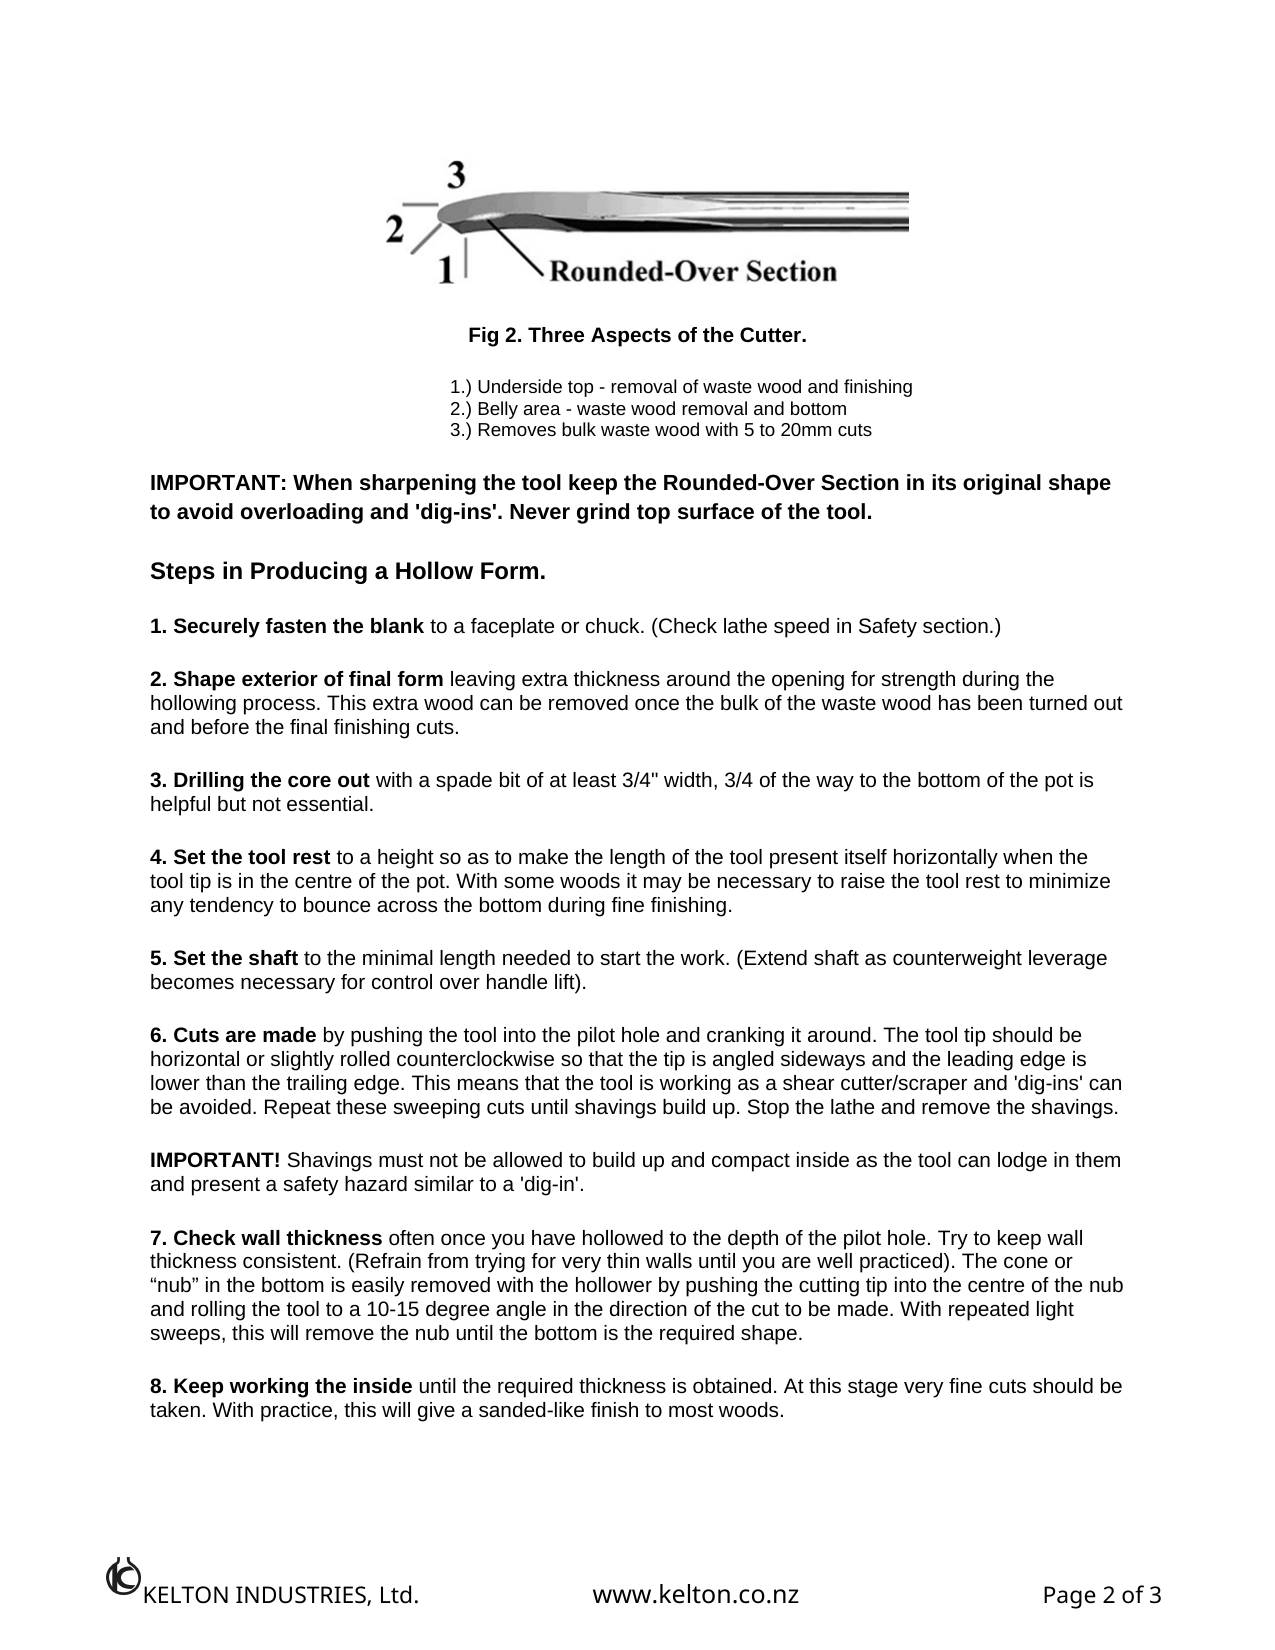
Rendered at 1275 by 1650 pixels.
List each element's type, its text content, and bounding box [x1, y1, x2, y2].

text 1. Securely fasten the blank to a faceplate or chuck. (Check lathe speed in Safety section.) [150, 614, 1125, 638]
text IMPORTANT! Shavings must not be allowed to build up and compact inside as the tool can lodge in them and present a safety hazard similar to a 'dig-in'. [150, 1148, 1125, 1196]
text 5. Set the shaft to the minimal length needed to start the work. (Extend shaft as counterweight leverage becomes necessary for control over handle lift). [150, 946, 1125, 994]
text Fig 2. Three Aspects of the Cutter. [150, 323, 1125, 347]
text 6. Cuts are made by pushing the tool into the pilot hole and cranking it around. The tool tip should be horizontal or slightly rolled counterclockwise so that the tip is angled sideways and the leading edge is lower than the trailing edge. This means that the tool is working as a shear cutter/scraper and 'dig-ins' can be avoided. Repeat these sweeping cuts until shavings build up. Stop the lathe and remove the shavings. [150, 1023, 1125, 1119]
text 4. Set the tool rest to a height so as to make the length of the tool present itself horizontally when the tool tip is in the centre of the pot. With some woods it may be necessary to raise the tool rest to minimize any tendency to bounce across the bottom during fine finishing. [150, 845, 1125, 917]
text Steps in Producing a Hollow Form. [150, 557, 1125, 585]
text IMPORTANT: When sharpening the tool keep the Rounded-Over Section in its original shape to avoid overloading and 'dig-ins'. Never grind top surface of the tool. [150, 470, 1125, 524]
text 2. Shape exterior of final form leaving extra thickness around the opening for strength during the hollowing process. This extra wood can be removed once the bulk of the waste wood has been turned out and before the final finishing cuts. [150, 667, 1125, 739]
text 7. Check wall thickness often once you have hollowed to the depth of the pilot hole. Try to keep wall thickness consistent. (Refrain from trying for very thin walls until you are well practiced). The cone or “nub” in the bottom is easily removed with the hollower by pushing the cutting tip into the centre of the nub and rolling the tool to a 10-15 degree angle in the direction of the cut to be made. With repeated light sweeps, this will remove the nub until the bottom is the required shape. [150, 1225, 1125, 1345]
text 8. Keep working the inside until the required thickness is obtained. At this stage very fine cuts should be taken. With practice, this will give a sanded-like finish to most woods. [150, 1374, 1125, 1422]
text 1.) Underside top - removal of waste wood and finishing 2.) Belly area - waste wood removal and bottom 3.) Removes bulk waste wood with 5 to 20mm cuts [450, 376, 1125, 441]
text 3. Drilling the core out with a spade bit of at least 3/4" width, 3/4 of the way to the bottom of the pot is helpful but not essential. [150, 768, 1125, 816]
